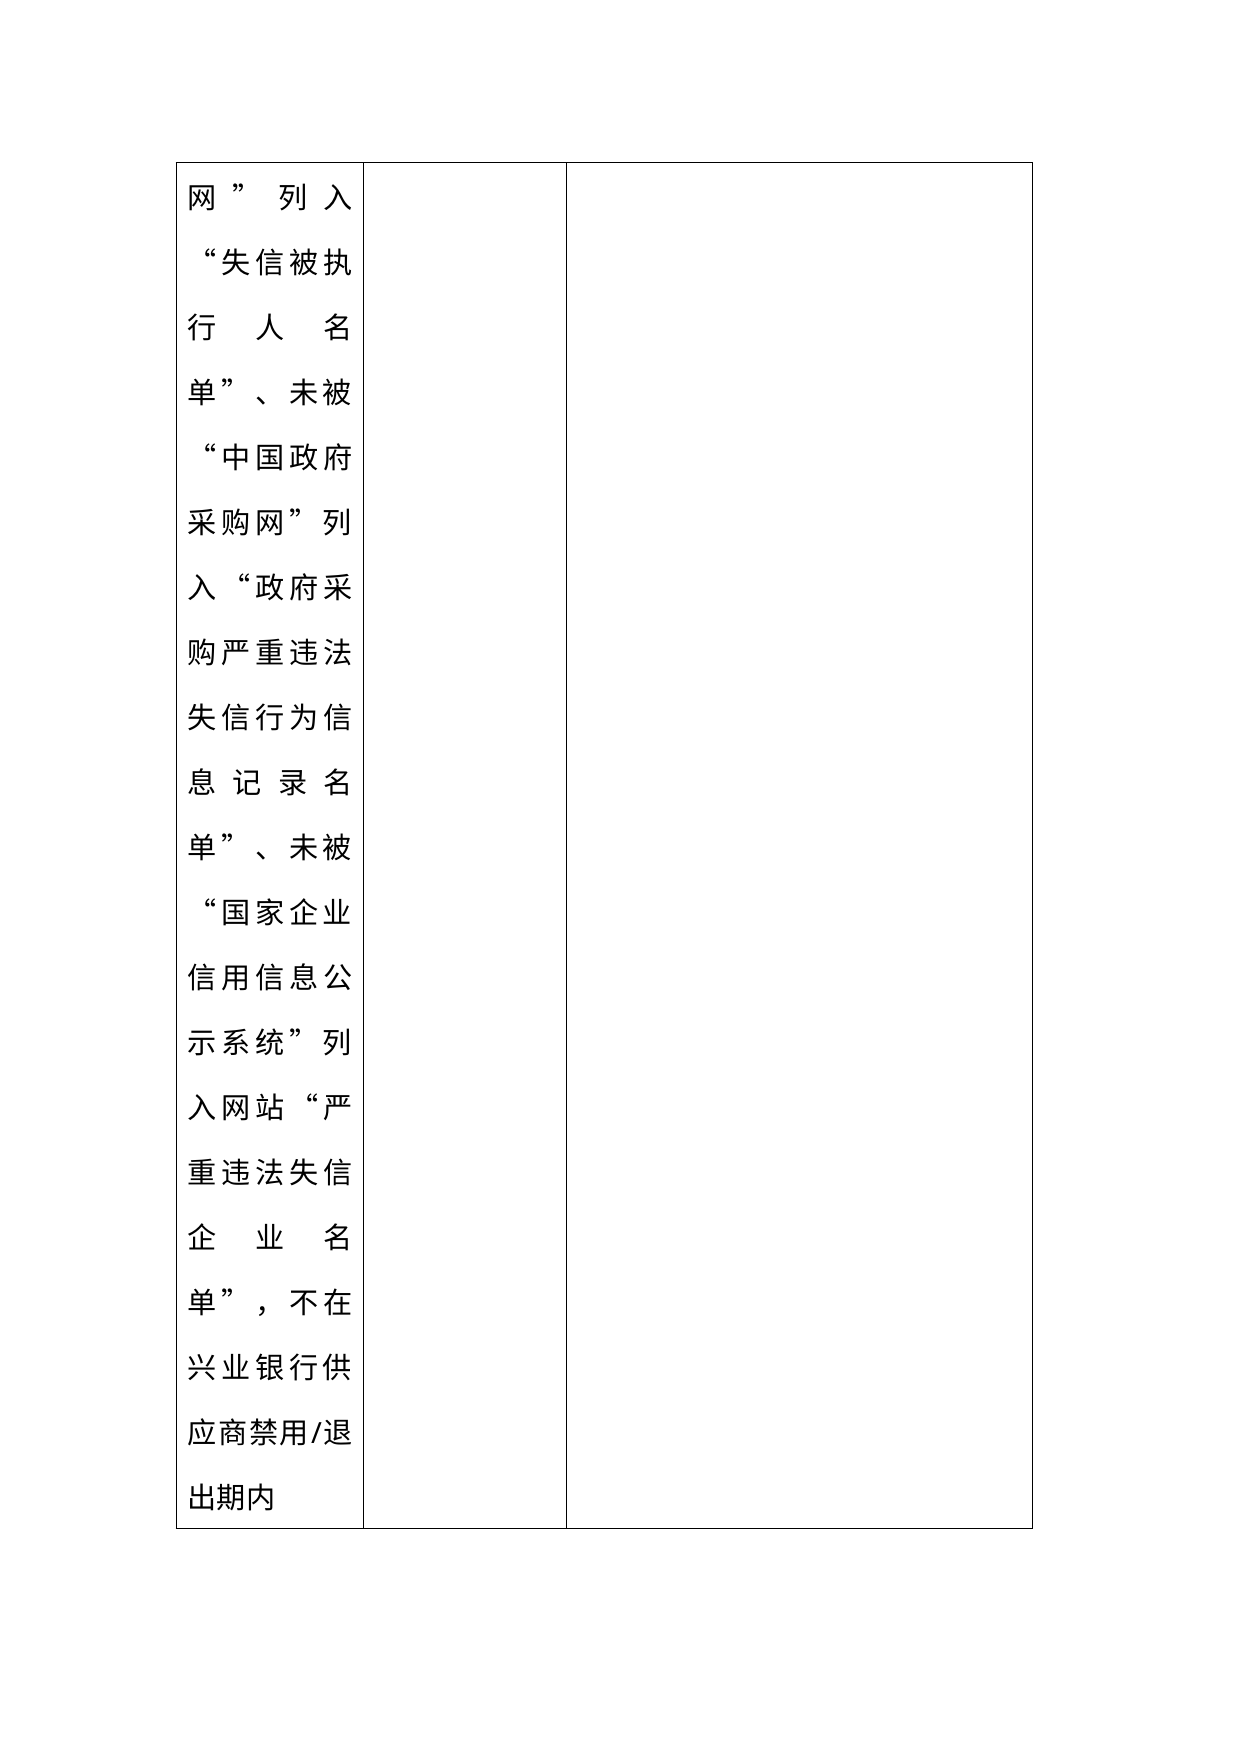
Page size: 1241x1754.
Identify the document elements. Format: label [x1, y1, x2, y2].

table_cell [177, 163, 363, 1528]
table_cell [567, 163, 1032, 1528]
table_cell [364, 163, 566, 1528]
